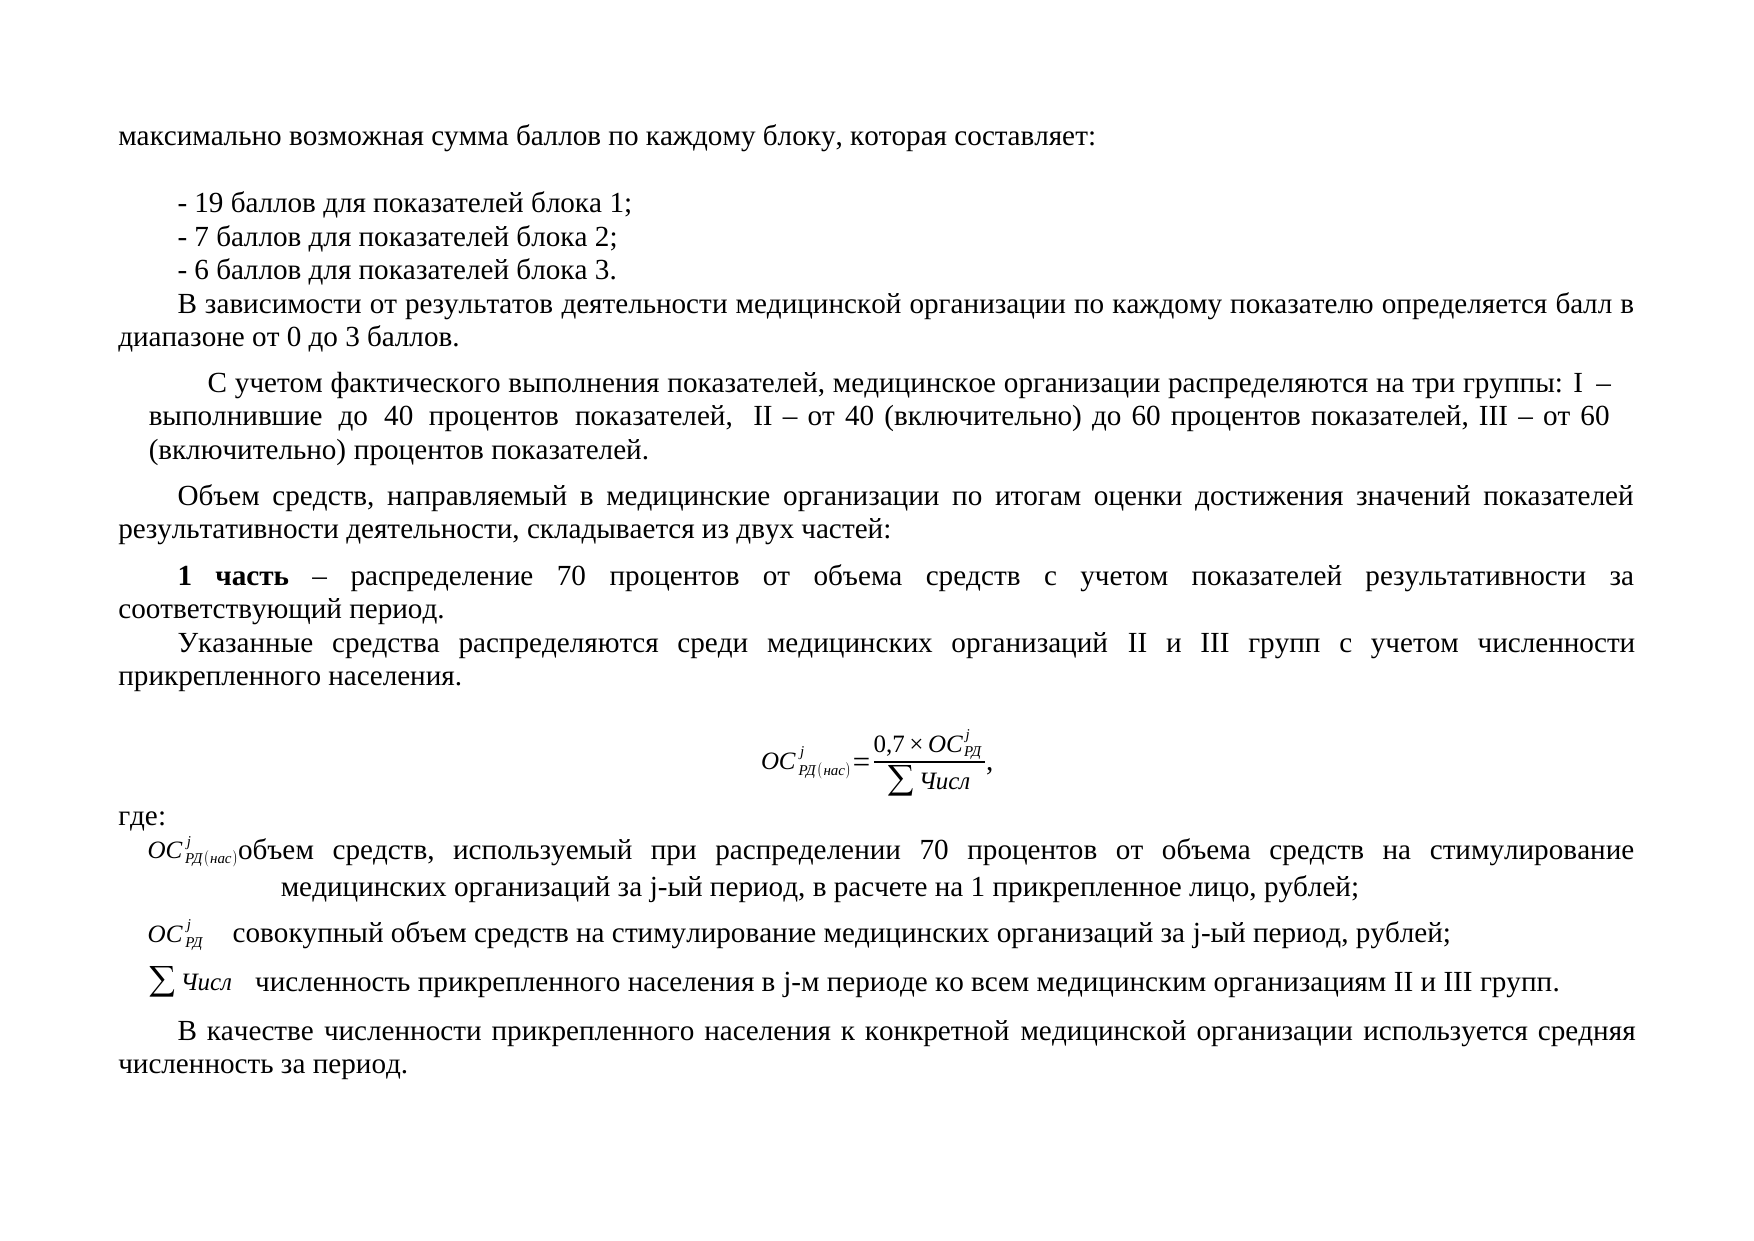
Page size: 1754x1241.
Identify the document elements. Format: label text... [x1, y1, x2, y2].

text Указанные средства распределяются среди медицинских организаций II и III групп с учетом численности прикрепленного населения. [118, 625, 1636, 692]
text В качестве численности прикрепленного населения к конкретной медицинской организации используется средняя численность за период. [118, 1013, 1636, 1080]
text - 7 баллов для показателей блока 2; [118, 219, 1636, 252]
text В зависимости от результатов деятельности медицинской организации по каждому показателю определяется балл в диапазоне от 0 до 3 баллов. [118, 286, 1636, 353]
text - 19 баллов для показателей блока 1; [118, 185, 1636, 219]
text где: [118, 798, 1636, 832]
text Объем средств, направляемый в медицинские организации по итогам оценки достижения значений показателей результативности деятельности, складывается из двух частей: [118, 478, 1636, 545]
text - 6 баллов для показателей блока 3. [118, 252, 1636, 286]
text совокупный объем средств на стимулирование медицинских организаций за j-ый период, рублей; [148, 915, 1636, 951]
text объем средств, используемый при распределении 70 процентов от объема средств на стимулирование медицинских организаций за j-ый период, в расчете на 1 прикрепленное лицо, рублей; [148, 832, 1636, 902]
text 1 часть – распределение 70 процентов от объема средств с учетом показателей результативности за соответствующий период. [118, 558, 1636, 625]
text , [118, 725, 1636, 798]
text С учетом фактического выполнения показателей, медицинское организации распределяются на три группы: I – выполнившие до 40 процентов показателей, II – от 40 (включительно) до 60 процентов показателей, III – от 60 (включительно) процентов показателей. [148, 365, 1611, 466]
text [118, 118, 1636, 152]
text численность прикрепленного населения в j-м периоде ко всем медицинским организациям II и III групп. [148, 964, 1636, 1000]
